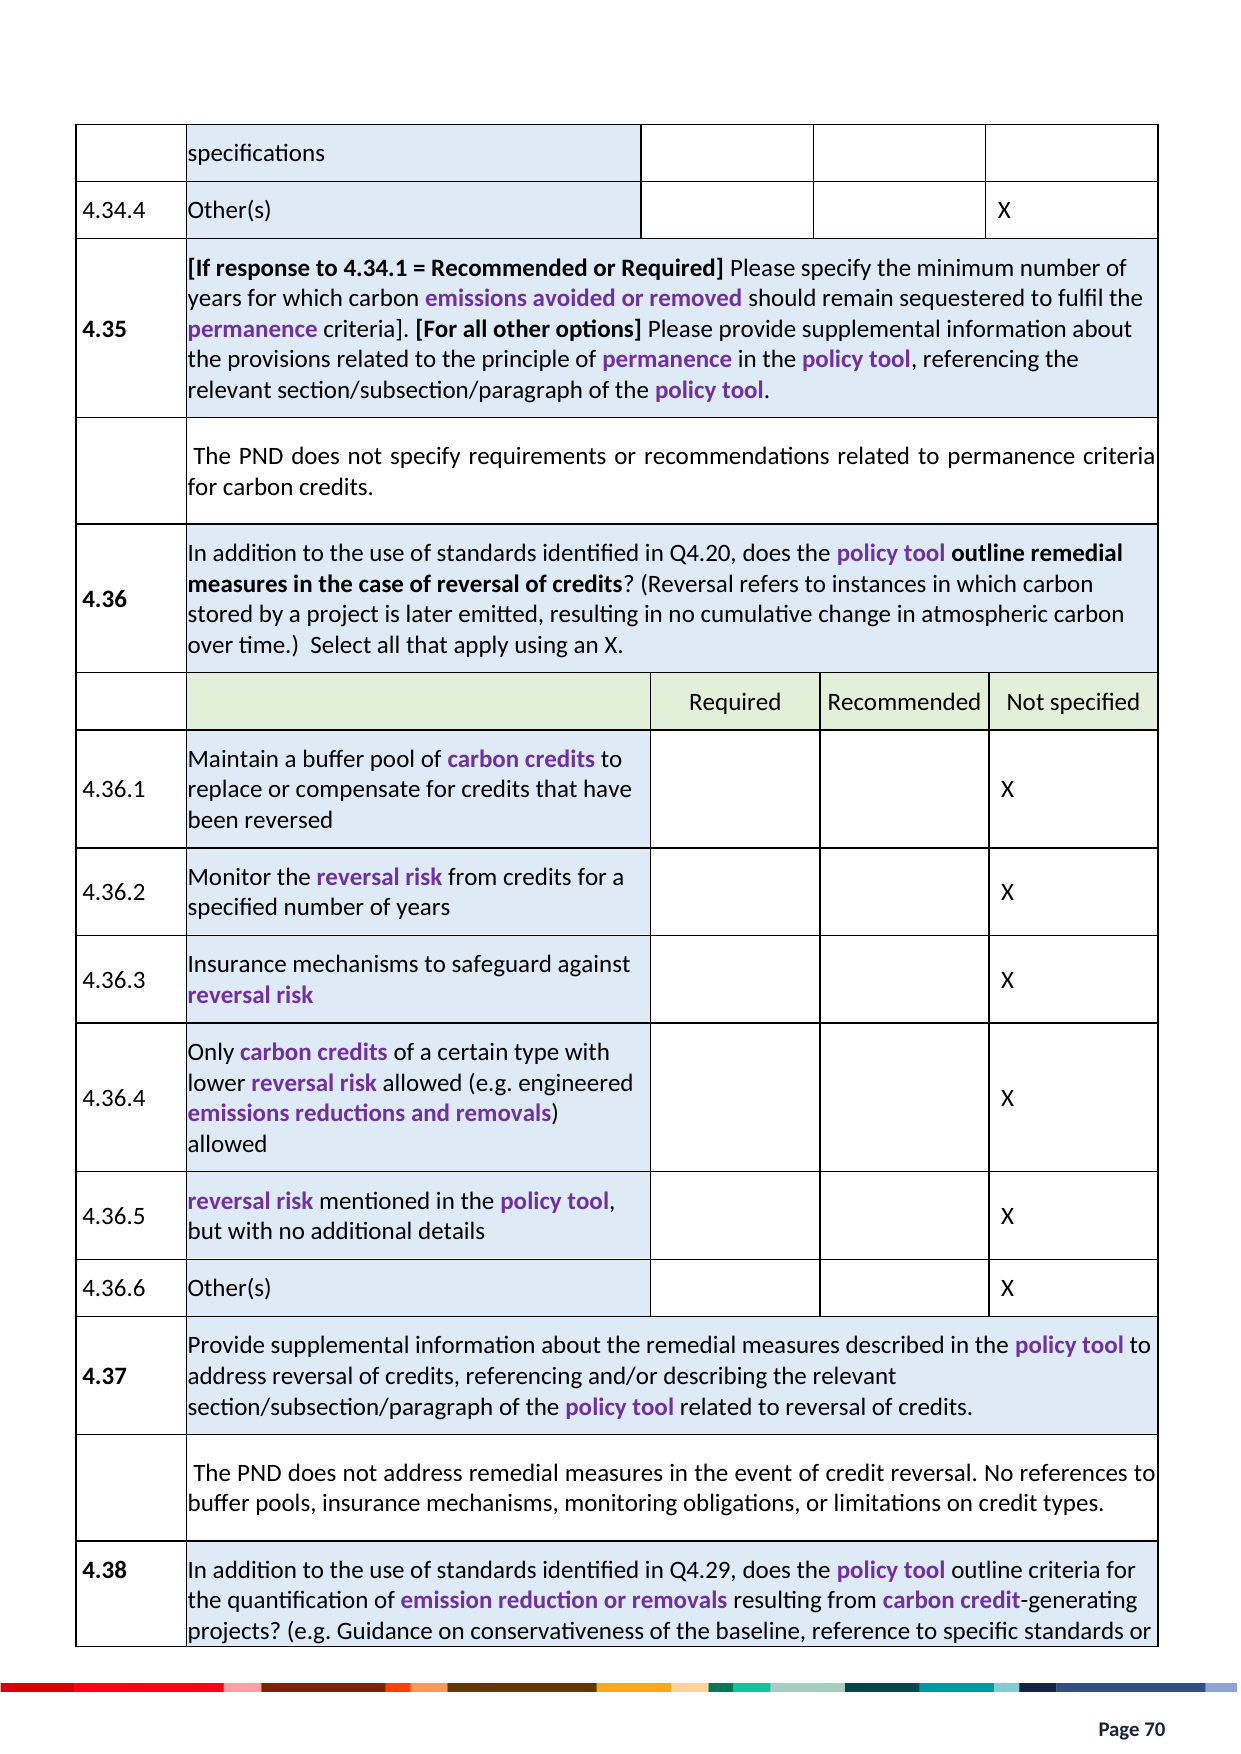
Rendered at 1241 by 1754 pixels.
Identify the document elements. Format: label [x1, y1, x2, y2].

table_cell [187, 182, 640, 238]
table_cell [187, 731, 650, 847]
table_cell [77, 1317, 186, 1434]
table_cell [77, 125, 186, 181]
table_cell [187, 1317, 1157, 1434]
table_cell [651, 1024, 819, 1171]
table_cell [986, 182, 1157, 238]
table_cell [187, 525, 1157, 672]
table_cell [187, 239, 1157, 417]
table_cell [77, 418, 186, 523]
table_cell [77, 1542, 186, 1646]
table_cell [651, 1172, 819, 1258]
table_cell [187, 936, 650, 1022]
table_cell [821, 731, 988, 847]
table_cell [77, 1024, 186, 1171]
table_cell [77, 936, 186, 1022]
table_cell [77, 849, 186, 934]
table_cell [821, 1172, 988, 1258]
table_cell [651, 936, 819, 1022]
picture [0, 1683, 1236, 1692]
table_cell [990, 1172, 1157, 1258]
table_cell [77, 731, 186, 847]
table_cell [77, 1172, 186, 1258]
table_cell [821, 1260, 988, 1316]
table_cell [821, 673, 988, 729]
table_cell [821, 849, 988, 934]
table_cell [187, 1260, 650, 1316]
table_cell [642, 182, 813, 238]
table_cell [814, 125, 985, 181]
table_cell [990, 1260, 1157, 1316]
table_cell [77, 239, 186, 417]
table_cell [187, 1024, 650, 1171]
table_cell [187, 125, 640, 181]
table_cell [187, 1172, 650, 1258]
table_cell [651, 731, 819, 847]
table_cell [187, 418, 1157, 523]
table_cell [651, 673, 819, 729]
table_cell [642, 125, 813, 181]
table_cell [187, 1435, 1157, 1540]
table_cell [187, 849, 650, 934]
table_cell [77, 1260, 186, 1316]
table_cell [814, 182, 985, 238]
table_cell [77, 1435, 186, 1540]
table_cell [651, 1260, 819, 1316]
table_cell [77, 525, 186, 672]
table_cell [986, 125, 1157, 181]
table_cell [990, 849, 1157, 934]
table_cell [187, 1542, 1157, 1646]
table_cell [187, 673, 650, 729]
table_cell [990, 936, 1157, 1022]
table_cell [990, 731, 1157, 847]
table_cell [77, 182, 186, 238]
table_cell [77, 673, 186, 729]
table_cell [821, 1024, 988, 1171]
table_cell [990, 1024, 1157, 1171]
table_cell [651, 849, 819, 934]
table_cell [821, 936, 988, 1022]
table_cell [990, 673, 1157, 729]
